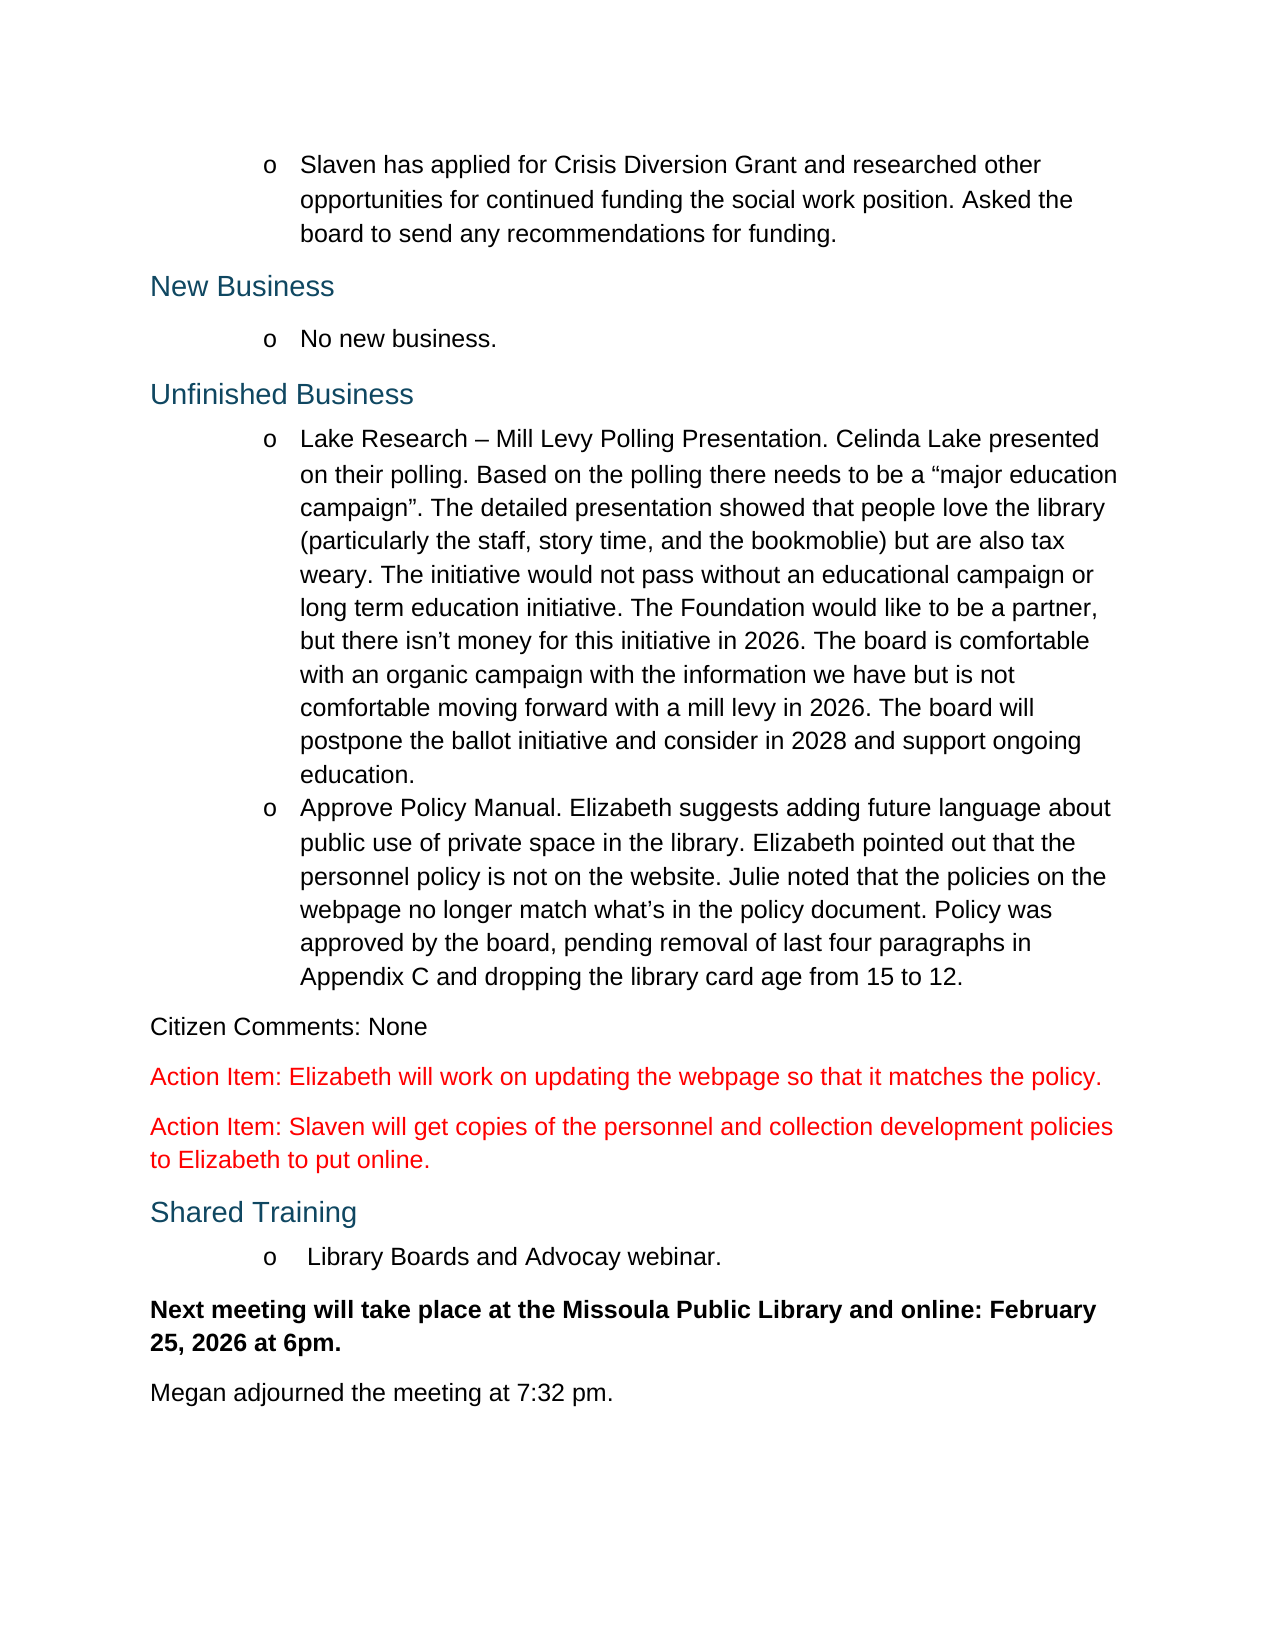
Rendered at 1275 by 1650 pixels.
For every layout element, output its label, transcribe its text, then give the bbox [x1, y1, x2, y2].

list No new business. [262, 324, 1125, 355]
text Citizen Comments: None [150, 1012, 1125, 1041]
list Library Boards and Advocay webinar. [262, 1242, 1125, 1273]
text Action Item: Slaven will get copies of the personnel and collection development policies to Elizabeth to put online. [150, 1112, 1125, 1174]
text Action Item: Elizabeth will work on updating the webpage so that it matches the policy. [150, 1062, 1125, 1091]
text New Business [150, 269, 1125, 302]
list Approve Policy Manual. Elizabeth suggests adding future language about public use of private space in the library. Elizabeth pointed out that the personnel policy is not on the website. Julie noted that the policies on the webpage no longer match what’s in the policy document. Policy was approved by the board, pending removal of last four paragraphs in Appendix C and dropping the library card age from 15 to 12. [262, 793, 1125, 991]
subtitle Shared Training [150, 1195, 1125, 1229]
subtitle Unfinished Business [150, 377, 1125, 410]
text Megan adjourned the meeting at 7:32 pm. [150, 1378, 1125, 1446]
list Lake Research – Mill Levy Polling Presentation. Celinda Lake presented on their polling. Based on the polling there needs to be a “major education campaign”. The detailed presentation showed that people love the library (particularly the staff, story time, and the bookmoblie) but are also tax weary. The initiative would not pass without an educational campaign or long term education initiative. The Foundation would like to be a partner, but there isn’t money for this initiative in 2026. The board is comfortable with an organic campaign with the information we have but is not comfortable moving forward with a mill levy in 2026. The board will postpone the ballot initiative and consider in 2028 and support ongoing education. [262, 424, 1125, 788]
text Next meeting will take place at the Missoula Public Library and online: February 25, 2026 at 6pm. [150, 1295, 1125, 1357]
list Slaven has applied for Crisis Diversion Grant and researched other opportunities for continued funding the social work position. Asked the board to send any recommendations for funding. [262, 150, 1125, 248]
